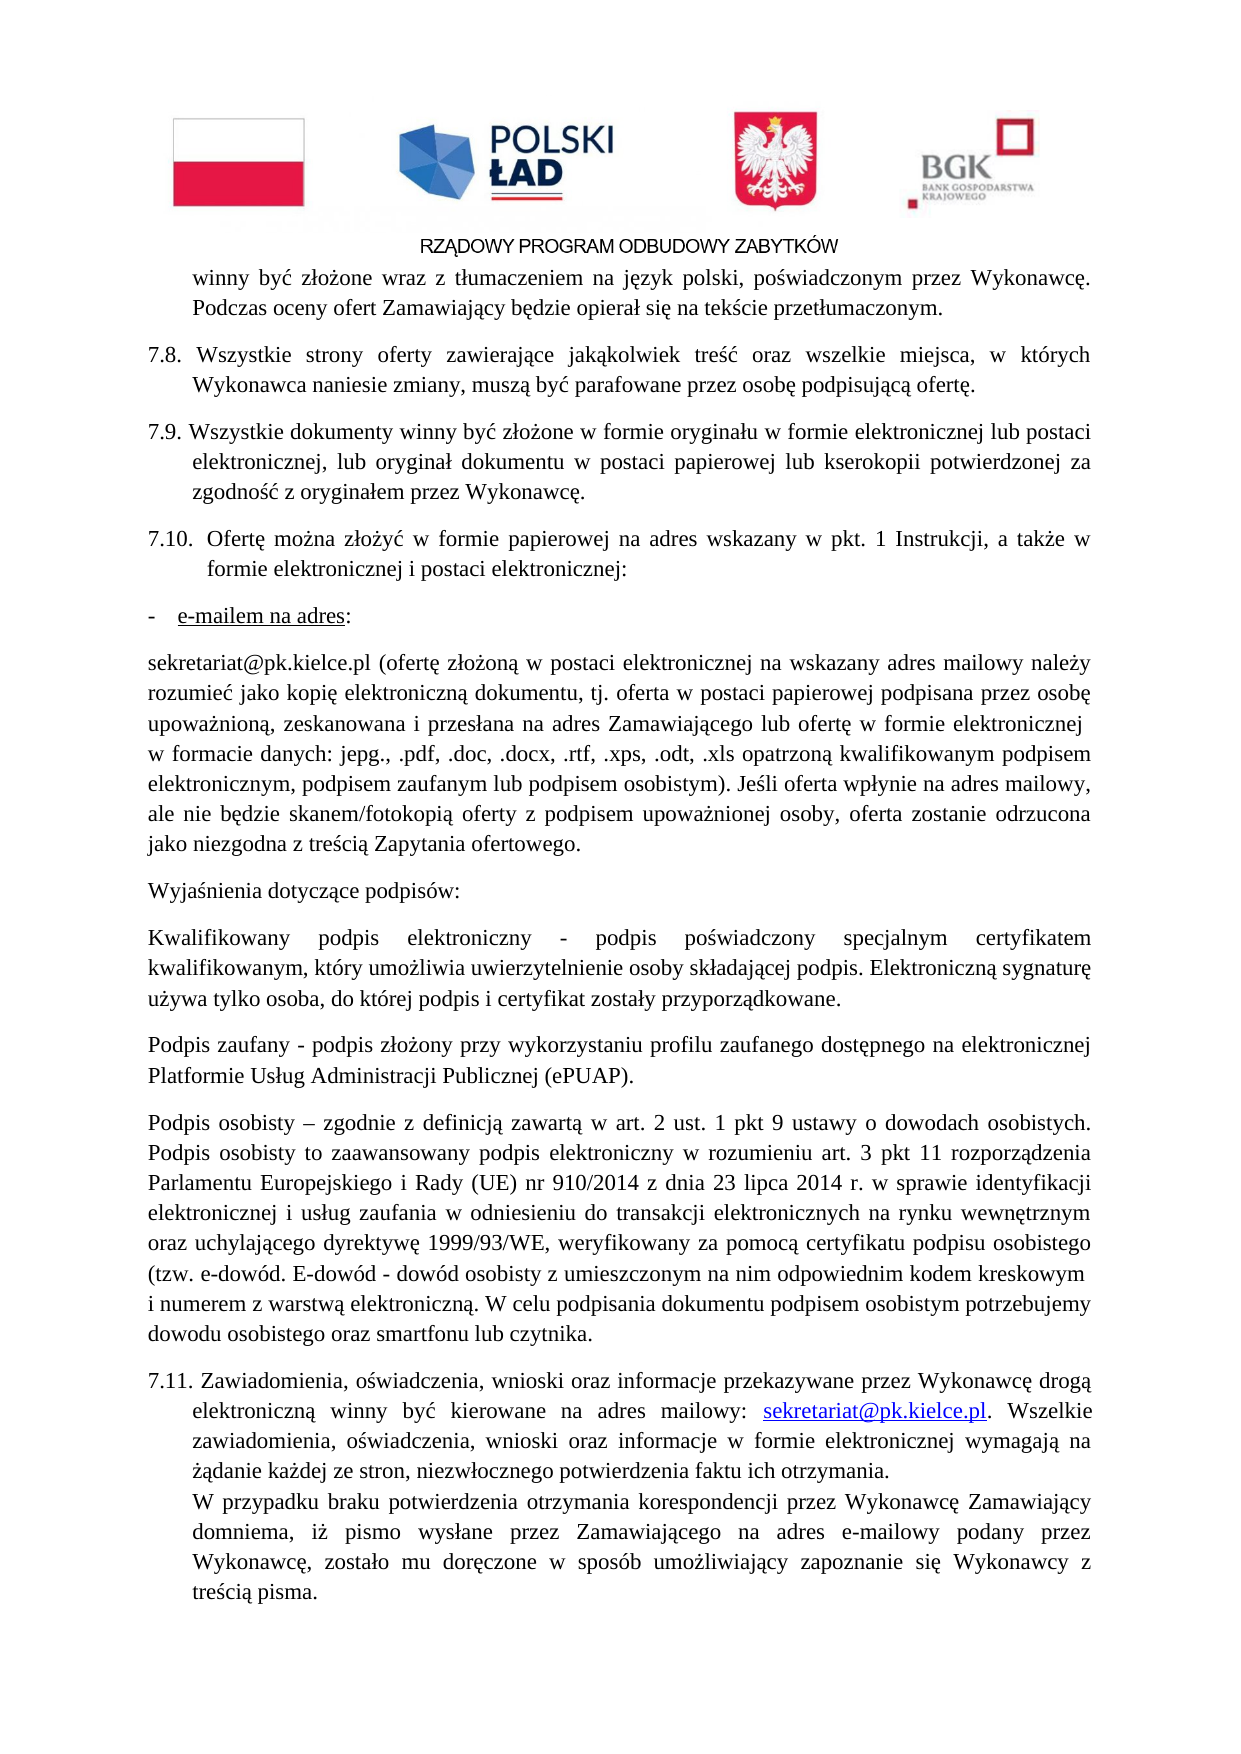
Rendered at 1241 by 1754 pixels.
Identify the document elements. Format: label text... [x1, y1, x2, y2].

text 7.8. Wszystkie strony oferty zawierające jakąkolwiek treść oraz wszelkie miejsca, w których Wykonawca naniesie zmiany, muszą być parafowane przez osobę podpisującą ofertę. [148, 341, 1093, 397]
text Wyjaśnienia dotyczące podpisów: [148, 877, 1093, 904]
text - e-mailem na adres: [148, 602, 1093, 629]
text Podpis zaufany - podpis złożony przy wykorzystaniu profilu zaufanego dostępnego na elektronicznej Platformie Usług Administracji Publicznej (ePUAP). [148, 1032, 1093, 1088]
text W przypadku braku potwierdzenia otrzymania korespondencji przez Wykonawcę Zamawiający domniema, iż pismo wysłane przez Zamawiającego na adres e-mailowy podany przez Wykonawcę, zostało mu doręczone w sposób umożliwiający zapoznanie się Wykonawcy z treścią pisma. [192, 1488, 1093, 1605]
text Podpis osobisty – zgodnie z definicją zawartą w art. 2 ust. 1 pkt 9 ustawy o dowodach osobistych. Podpis osobisty to zaawansowany podpis elektroniczny w rozumieniu art. 3 pkt 11 rozporządzenia Parlamentu Europejskiego i Rady (UE) nr 910/2014 z dnia 23 lipca 2014 r. w sprawie identyfikacji elektronicznej i usług zaufania w odniesieniu do transakcji elektronicznych na rynku wewnętrznym oraz uchylającego dyrektywę 1999/93/WE, weryfikowany za pomocą certyfikatu podpisu osobistego (tzw. e-dowód. E-dowód - dowód osobisty z umieszczonym na nim odpowiednim kodem kreskowym i numerem z warstwą elektroniczną. W celu podpisania dokumentu podpisem osobistym potrzebujemy dowodu osobistego oraz smartfonu lub czytnika. [148, 1109, 1093, 1346]
picture [148, 73, 1093, 264]
text sekretariat@pk.kielce.pl (ofertę złożoną w postaci elektronicznej na wskazany adres mailowy należy rozumieć jako kopię elektroniczną dokumentu, tj. oferta w postaci papierowej podpisana przez osobę upoważnioną, zeskanowana i przesłana na adres Zamawiającego lub ofertę w formie elektronicznej w formacie danych: jepg., .pdf, .doc, .docx, .rtf, .xps, .odt, .xls opatrzoną kwalifikowanym podpisem elektronicznym, podpisem zaufanym lub podpisem osobistym). Jeśli oferta wpłynie na adres mailowy, ale nie będzie skanem/fotokopią oferty z podpisem upoważnionej osoby, oferta zostanie odrzucona jako niezgodna z treścią Zapytania ofertowego. [148, 649, 1093, 857]
text Kwalifikowany podpis elektroniczny - podpis poświadczony specjalnym certyfikatem kwalifikowanym, który umożliwia uwierzytelnienie osoby składającej podpis. Elektroniczną sygnaturę używa tylko osoba, do której podpis i certyfikat zostały przyporządkowane. [148, 924, 1093, 1011]
text 7.9. Wszystkie dokumenty winny być złożone w formie oryginału w formie elektronicznej lub postaci elektronicznej, lub oryginał dokumentu w postaci papierowej lub kserokopii potwierdzonej za zgodność z oryginałem przez Wykonawcę. [148, 418, 1093, 505]
text 7.11. Zawiadomienia, oświadczenia, wnioski oraz informacje przekazywane przez Wykonawcę drogą elektroniczną winny być kierowane na adres mailowy: sekretariat@pk.kielce.pl. Wszelkie zawiadomienia, oświadczenia, wnioski oraz informacje w formie elektronicznej wymagają na żądanie każdej ze stron, niezwłocznego potwierdzenia faktu ich otrzymania. [148, 1367, 1093, 1484]
text 7.10. Ofertę można złożyć w formie papierowej na adres wskazany w pkt. 1 Instrukcji, a także w formie elektronicznej i postaci elektronicznej: [148, 525, 1093, 582]
